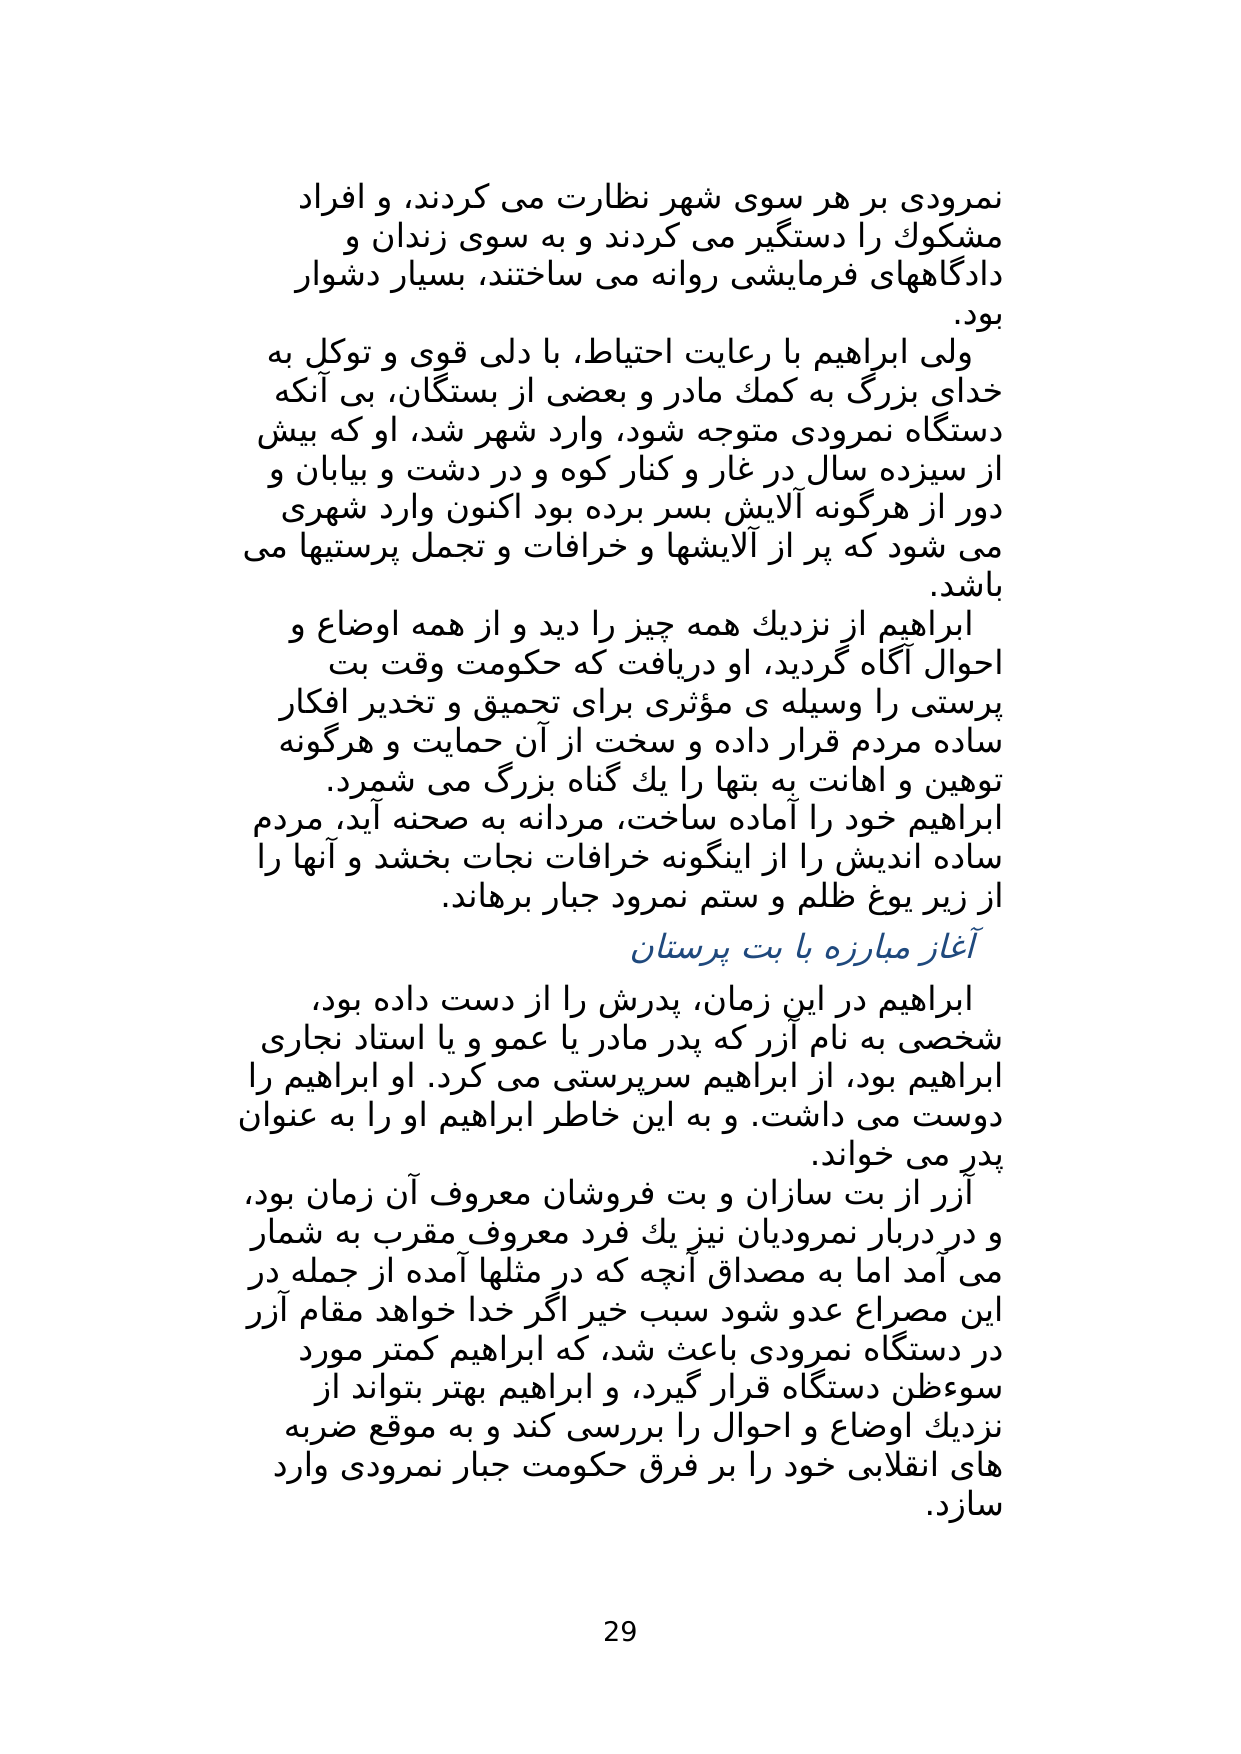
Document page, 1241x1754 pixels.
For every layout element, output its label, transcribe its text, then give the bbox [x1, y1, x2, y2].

text ولى ابراهيم با رعايت احتياط، با دلى قوى و توكل به خداى بزرگ به كمك مادر و بعضى از بستگان، بى آنكه دستگاه نمرودى متوجه شود، وارد شهر شد، او كه بيش از سيزده سال در غار و كنار كوه و در دشت و بيابان و دور از هرگونه آلايش بسر برده بود اكنون وارد شهرى مى شود كه پر از آلايشها و خرافات و تجمل پرستيها مى باشد. [236, 333, 1004, 604]
subtitle آغاز مبارزه با بت پرستان [236, 928, 1004, 967]
text آزر از بت سازان و بت فروشان معروف آن زمان بود، و در دربار نمروديان نيز يك فرد معروف مقرب به شمار مى آمد اما به مصداق آنچه كه در مثلها آمده از جمله در اين مصراع عدو شود سبب خير اگر خدا خواهد مقام آزر در دستگاه نمرودى باعث شد، كه ابراهيم كمتر مورد سوءظن دستگاه قرار گيرد، و ابراهيم بهتر بتواند از نزديك اوضاع و احوال را بررسى كند و به موقع ضربه هاى انقلابى خود را بر فرق حكومت جبار نمرودى وارد سازد. [236, 1173, 1004, 1523]
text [236, 177, 1004, 333]
text ابراهيم در اين زمان، پدرش را از دست داده بود، شخصى به نام آزر كه پدر مادر يا عمو و يا استاد نجارى ابراهيم بود، از ابراهيم سرپرستى مى كرد. او ابراهيم را دوست مى داشت. و به اين خاطر ابراهيم او را به عنوان پدر مى خواند. [236, 979, 1004, 1173]
text ابراهيم از نزديك همه چيز را ديد و از همه اوضاع و احوال آگاه گرديد، او دريافت كه حكومت وقت بت پرستى را وسيله ى مؤثرى براى تحميق و تخدير افكار ساده مردم قرار داده و سخت از آن حمايت و هرگونه توهين و اهانت به بتها را يك گناه بزرگ مى شمرد. ابراهيم خود را آماده ساخت، مردانه به صحنه آيد، مردم ساده انديش را از اينگونه خرافات نجات بخشد و آنها را از زير يوغ ظلم و ستم نمرود جبار برهاند. [236, 604, 1004, 915]
